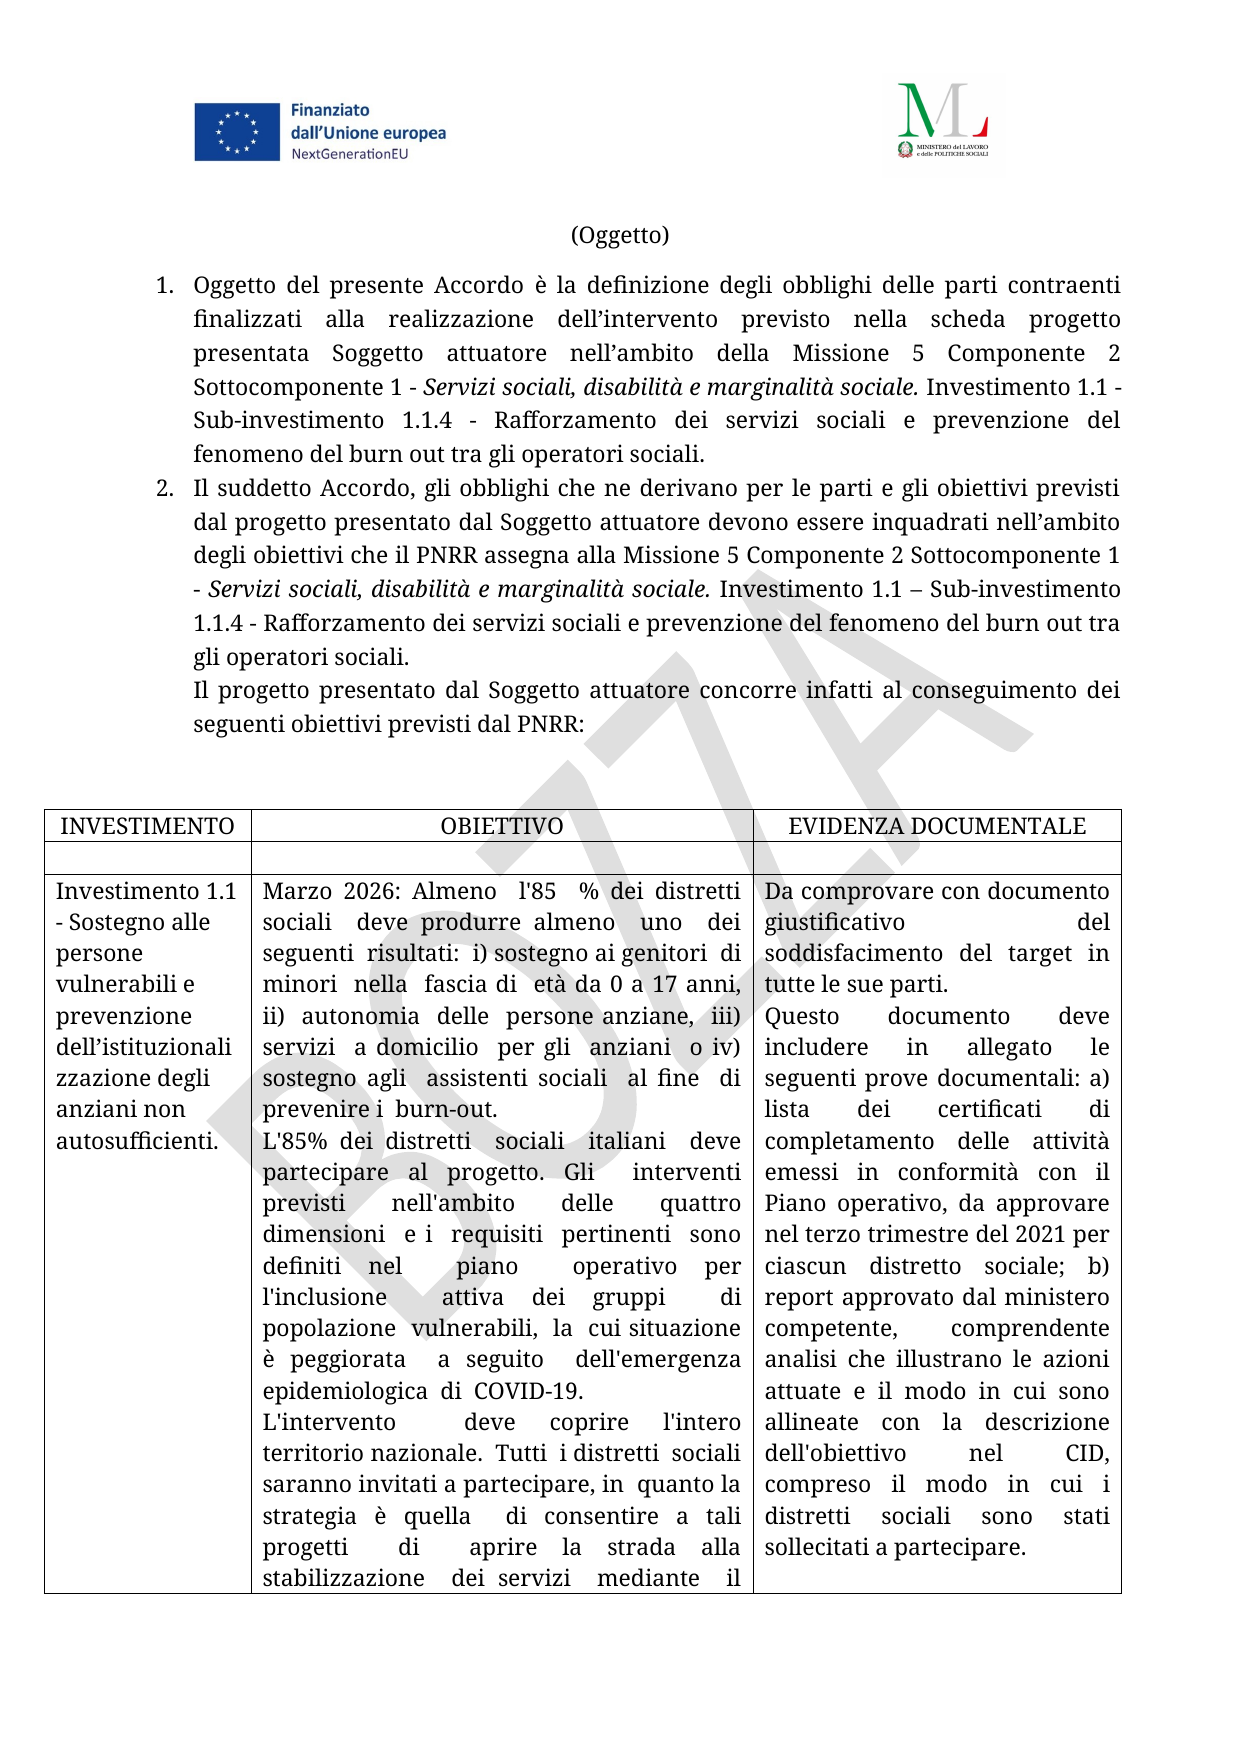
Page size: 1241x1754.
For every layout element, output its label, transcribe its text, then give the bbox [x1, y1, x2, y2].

list Il progetto presentato dal Soggetto attuatore concorre infatti al conseguimento dei seguenti obiettivi previsti dal PNRR: [193, 674, 1122, 739]
list Il suddetto Accordo, gli obblighi che ne derivano per le parti e gli obiettivi previsti dal progetto presentato dal Soggetto attuatore devono essere inquadrati nell’ambito degli obiettivi che il PNRR assegna alla Missione 5 Componente 2 Sottocomponente 1 - Servizi sociali, disabilità e marginalità sociale. Investimento 1.1 – Sub-investimento 1.1.4 - Rafforzamento dei servizi sociali e prevenzione del fenomeno del burn out tra gli operatori sociali. [156, 472, 1122, 672]
table_cell [252, 842, 753, 873]
picture [193, 97, 453, 163]
table_header INVESTIMENTO [45, 810, 251, 841]
table_cell [754, 842, 1121, 873]
picture [881, 73, 1007, 178]
text (Oggetto) [118, 219, 1122, 250]
table_header OBIETTIVO [252, 810, 753, 841]
table_cell [45, 842, 251, 873]
table_cell Investimento 1.1 - Sostegno alle persone vulnerabili e prevenzione dell’istituzionalizzazione degli anziani non autosufficienti. [45, 875, 251, 1593]
list Oggetto del presente Accordo è la definizione degli obblighi delle parti contraenti finalizzati alla realizzazione dell’intervento previsto nella scheda progetto presentata Soggetto attuatore nell’ambito della Missione 5 Componente 2 Sottocomponente 1 - Servizi sociali, disabilità e marginalità sociale. Investimento 1.1 - Sub-investimento 1.1.4 - Rafforzamento dei servizi sociali e prevenzione del fenomeno del burn out tra gli operatori sociali. [156, 269, 1122, 469]
table_header EVIDENZA DOCUMENTALE [754, 810, 1121, 841]
